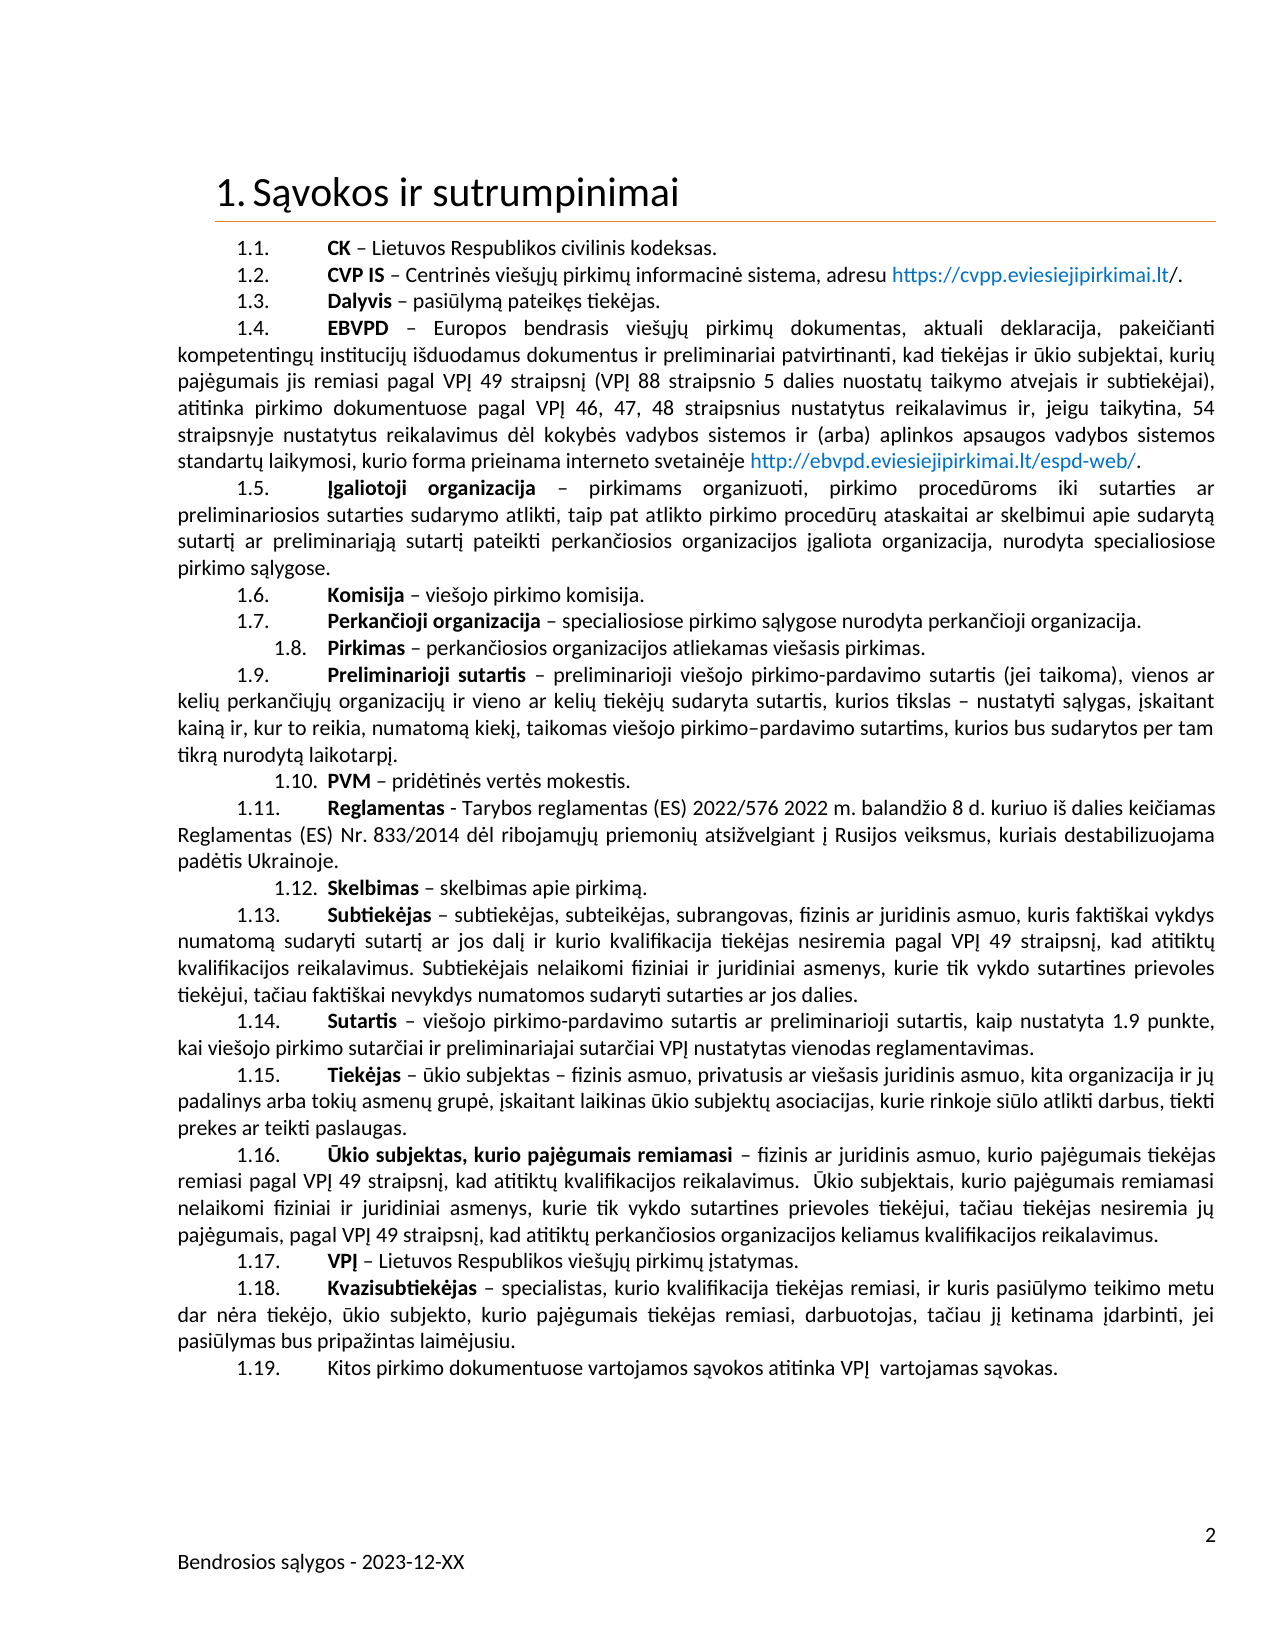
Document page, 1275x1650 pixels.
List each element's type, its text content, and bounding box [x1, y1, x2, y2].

list Preliminarioji sutartis – preliminarioji viešojo pirkimo-pardavimo sutartis (jei taikoma), vienos ar kelių perkančiųjų organizacijų ir vieno ar kelių tiekėjų sudaryta sutartis, kurios tikslas – nustatyti sąlygas, įskaitant kainą ir, kur to reikia, numatomą kiekį, taikomas viešojo pirkimo–pardavimo sutartims, kurios bus sudarytos per tam tikrą nurodytą laikotarpį. [177, 661, 1216, 768]
list Įgaliotoji organizacija – pirkimams organizuoti, pirkimo procedūroms iki sutarties ar preliminariosios sutarties sudarymo atlikti, taip pat atlikto pirkimo procedūrų ataskaitai ar skelbimui apie sudarytą sutartį ar preliminariąją sutartį pateikti perkančiosios organizacijos įgaliota organizacija, nurodyta specialiosiose pirkimo sąlygose. [177, 474, 1216, 581]
list Pirkimas – perkančiosios organizacijos atliekamas viešasis pirkimas. [252, 634, 1216, 661]
list Sutartis – viešojo pirkimo-pardavimo sutartis ar preliminarioji sutartis, kaip nustatyta 1.9 punkte, kai viešojo pirkimo sutarčiai ir preliminariajai sutarčiai VPĮ nustatytas vienodas reglamentavimas. [177, 1008, 1216, 1061]
list Dalyvis – pasiūlymą pateikęs tiekėjas. [177, 288, 1216, 314]
list Skelbimas – skelbimas apie pirkimą. [252, 874, 1216, 901]
list VPĮ – Lietuvos Respublikos viešųjų pirkimų įstatymas. [177, 1248, 1216, 1274]
list Komisija – viešojo pirkimo komisija. [177, 581, 1216, 608]
list CK – Lietuvos Respublikos civilinis kodeksas. [177, 234, 1216, 261]
list Reglamentas - Tarybos reglamentas (ES) 2022/576 2022 m. balandžio 8 d. kuriuo iš dalies keičiamas Reglamentas (ES) Nr. 833/2014 dėl ribojamųjų priemonių atsižvelgiant į Rusijos veiksmus, kuriais destabilizuojama padėtis Ukrainoje. [177, 794, 1216, 874]
list PVM – pridėtinės vertės mokestis. [252, 768, 1216, 794]
list Ūkio subjektas, kurio pajėgumais remiamasi – fizinis ar juridinis asmuo, kurio pajėgumais tiekėjas remiasi pagal VPĮ 49 straipsnį, kad atitiktų kvalifikacijos reikalavimus. Ūkio subjektais, kurio pajėgumais remiamasi nelaikomi fiziniai ir juridiniai asmenys, kurie tik vykdo sutartines prievoles tiekėjui, tačiau tiekėjas nesiremia jų pajėgumais, pagal VPĮ 49 straipsnį, kad atitiktų perkančiosios organizacijos keliamus kvalifikacijos reikalavimus. [177, 1141, 1216, 1248]
list Tiekėjas – ūkio subjektas – fizinis asmuo, privatusis ar viešasis juridinis asmuo, kita organizacija ir jų padalinys arba tokių asmenų grupė, įskaitant laikinas ūkio subjektų asociacijas, kurie rinkoje siūlo atlikti darbus, tiekti prekes ar teikti paslaugas. [177, 1061, 1216, 1141]
list Subtiekėjas – subtiekėjas, subteikėjas, subrangovas, fizinis ar juridinis asmuo, kuris faktiškai vykdys numatomą sudaryti sutartį ar jos dalį ir kurio kvalifikacija tiekėjas nesiremia pagal VPĮ 49 straipsnį, kad atitiktų kvalifikacijos reikalavimus. Subtiekėjais nelaikomi fiziniai ir juridiniai asmenys, kurie tik vykdo sutartines prievoles tiekėjui, tačiau faktiškai nevykdys numatomos sudaryti sutarties ar jos dalies. [177, 901, 1216, 1008]
list CVP IS – Centrinės viešųjų pirkimų informacinė sistema, adresu https://cvpp.eviesiejipirkimai.lt/. [177, 261, 1216, 288]
list Kvazisubtiekėjas – specialistas, kurio kvalifikacija tiekėjas remiasi, ir kuris pasiūlymo teikimo metu dar nėra tiekėjo, ūkio subjekto, kurio pajėgumais tiekėjas remiasi, darbuotojas, tačiau jį ketinama įdarbinti, jei pasiūlymas bus pripažintas laimėjusiu. [177, 1274, 1216, 1354]
list EBVPD – Europos bendrasis viešųjų pirkimų dokumentas, aktuali deklaracija, pakeičianti kompetentingų institucijų išduodamus dokumentus ir preliminariai patvirtinanti, kad tiekėjas ir ūkio subjektai, kurių pajėgumais jis remiasi pagal VPĮ 49 straipsnį (VPĮ 88 straipsnio 5 dalies nuostatų taikymo atvejais ir subtiekėjai), atitinka pirkimo dokumentuose pagal VPĮ 46, 47, 48 straipsnius nustatytus reikalavimus ir, jeigu taikytina, 54 straipsnyje nustatytus reikalavimus dėl kokybės vadybos sistemos ir (arba) aplinkos apsaugos vadybos sistemos standartų laikymosi, kurio forma prieinama interneto svetainėje http://ebvpd.eviesiejipirkimai.lt/espd-web/. [177, 314, 1216, 474]
subtitle Sąvokos ir sutrumpinimai [215, 166, 1216, 221]
list Perkančioji organizacija – specialiosiose pirkimo sąlygose nurodyta perkančioji organizacija. [177, 608, 1216, 634]
list Kitos pirkimo dokumentuose vartojamos sąvokos atitinka VPĮ vartojamas sąvokas. [177, 1354, 1216, 1381]
